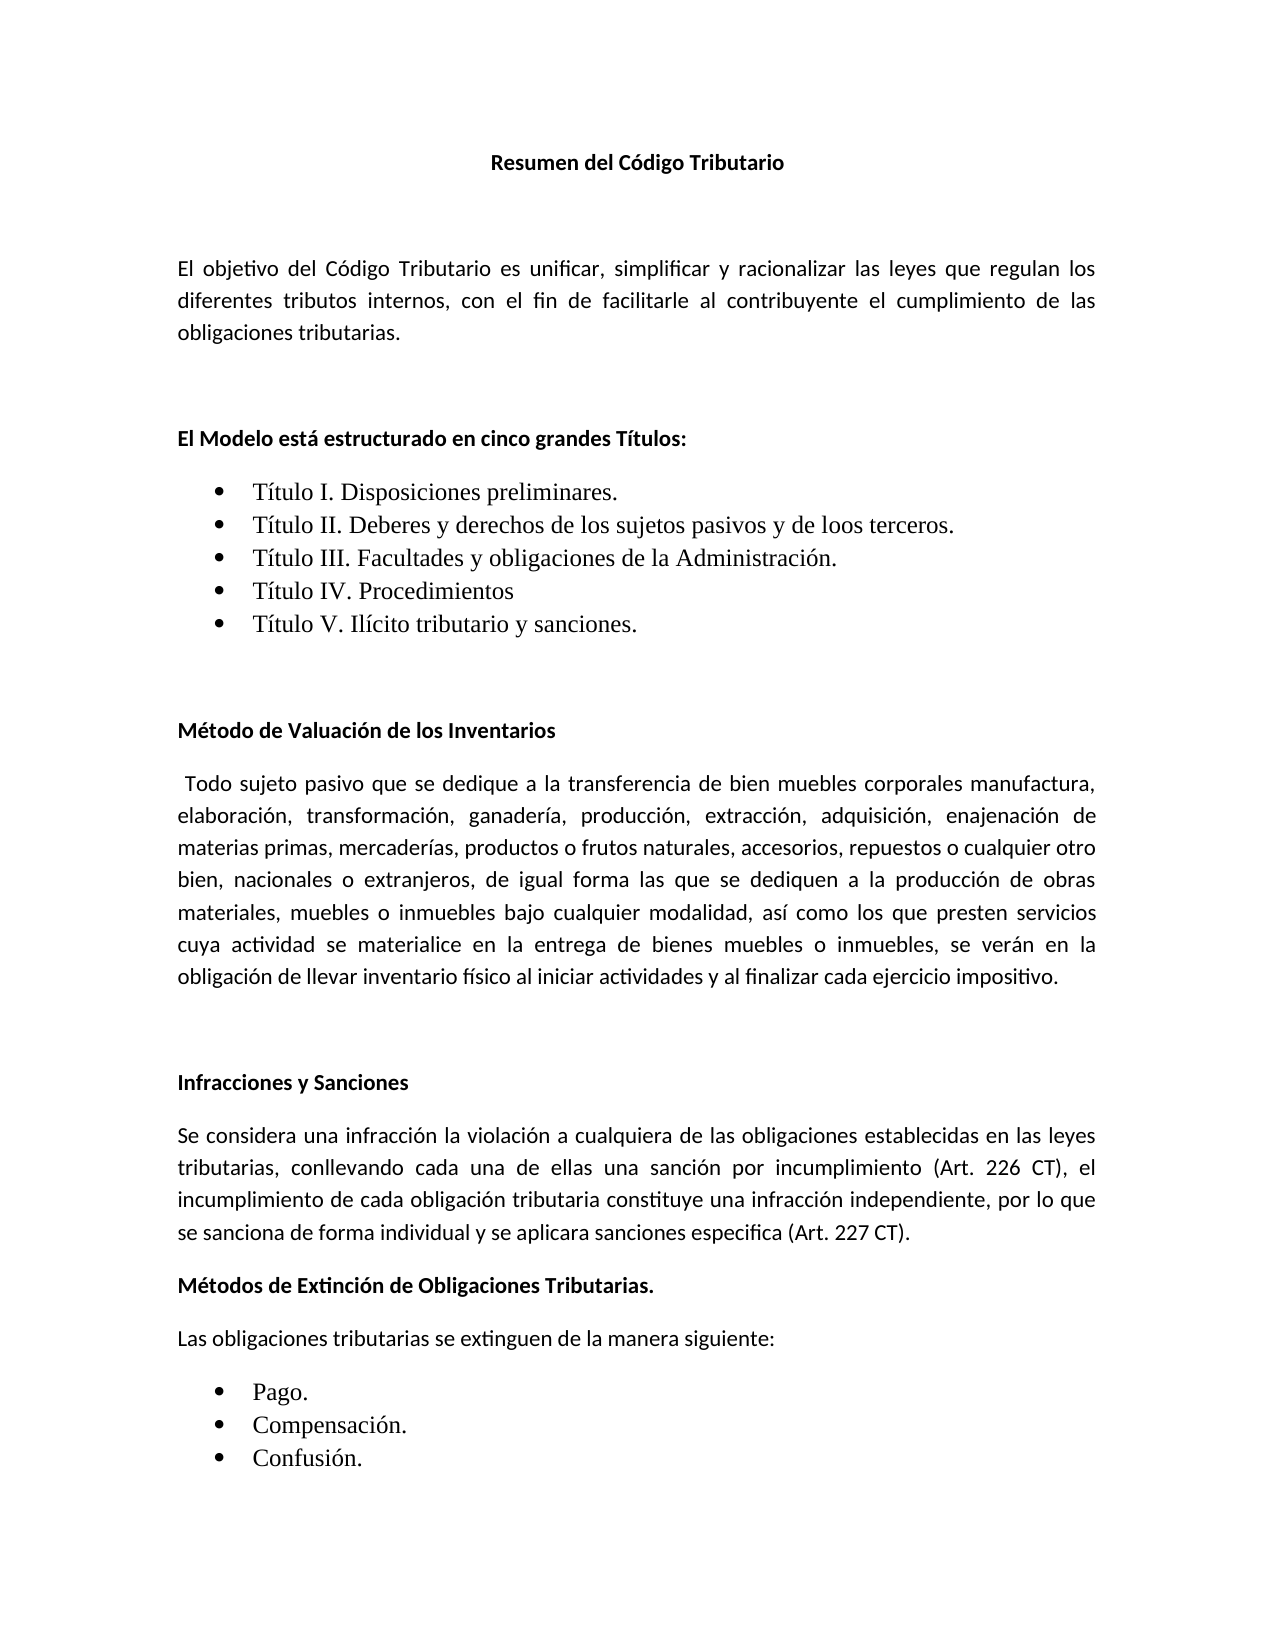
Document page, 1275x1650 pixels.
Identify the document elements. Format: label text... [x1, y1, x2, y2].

text Se considera una infracción la violación a cualquiera de las obligaciones establecidas en las leyes tributarias, conllevando cada una de ellas una sanción por incumplimiento (Art. 226 CT), el incumplimiento de cada obligación tributaria constituye una infracción independiente, por lo que se sanciona de forma individual y se aplicara sanciones especifica (Art. 227 CT). [177, 1121, 1098, 1246]
text Todo sujeto pasivo que se dedique a la transferencia de bien muebles corporales manufactura, elaboración, transformación, ganadería, producción, extracción, adquisición, enajenación de materias primas, mercaderías, productos o frutos naturales, accesorios, repuestos o cualquier otro bien, nacionales o extranjeros, de igual forma las que se dediquen a la producción de obras materiales, muebles o inmuebles bajo cualquier modalidad, así como los que presten servicios cuya actividad se materialice en la entrega de bienes muebles o inmuebles, se verán en la obligación de llevar inventario físico al iniciar actividades y al finalizar cada ejercicio impositivo. [177, 769, 1098, 990]
list Título V. Ilícito tributario y sanciones. [215, 609, 1098, 638]
list Título I. Disposiciones preliminares. [215, 477, 1098, 506]
list Pago. [215, 1377, 1098, 1406]
text Las obligaciones tributarias se extinguen de la manera siguiente: [177, 1324, 1098, 1352]
text Infracciones y Sanciones [177, 1068, 1098, 1096]
list Título III. Facultades y obligaciones de la Administración. [215, 543, 1098, 572]
text El objetivo del Código Tributario es unificar, simplificar y racionalizar las leyes que regulan los diferentes tributos internos, con el fin de facilitarle al contribuyente el cumplimiento de las obligaciones tributarias. [177, 254, 1098, 346]
list Título II. Deberes y derechos de los sujetos pasivos y de loos terceros. [215, 510, 1098, 539]
list Confusión. [215, 1443, 1098, 1472]
text Método de Valuación de los Inventarios [177, 716, 1098, 744]
list Compensación. [215, 1410, 1098, 1439]
text Métodos de Extinción de Obligaciones Tributarias. [177, 1271, 1098, 1299]
text Resumen del Código Tributario [177, 148, 1098, 176]
text El Modelo está estructurado en cinco grandes Títulos: [177, 424, 1098, 452]
list Título IV. Procedimientos [215, 576, 1098, 605]
